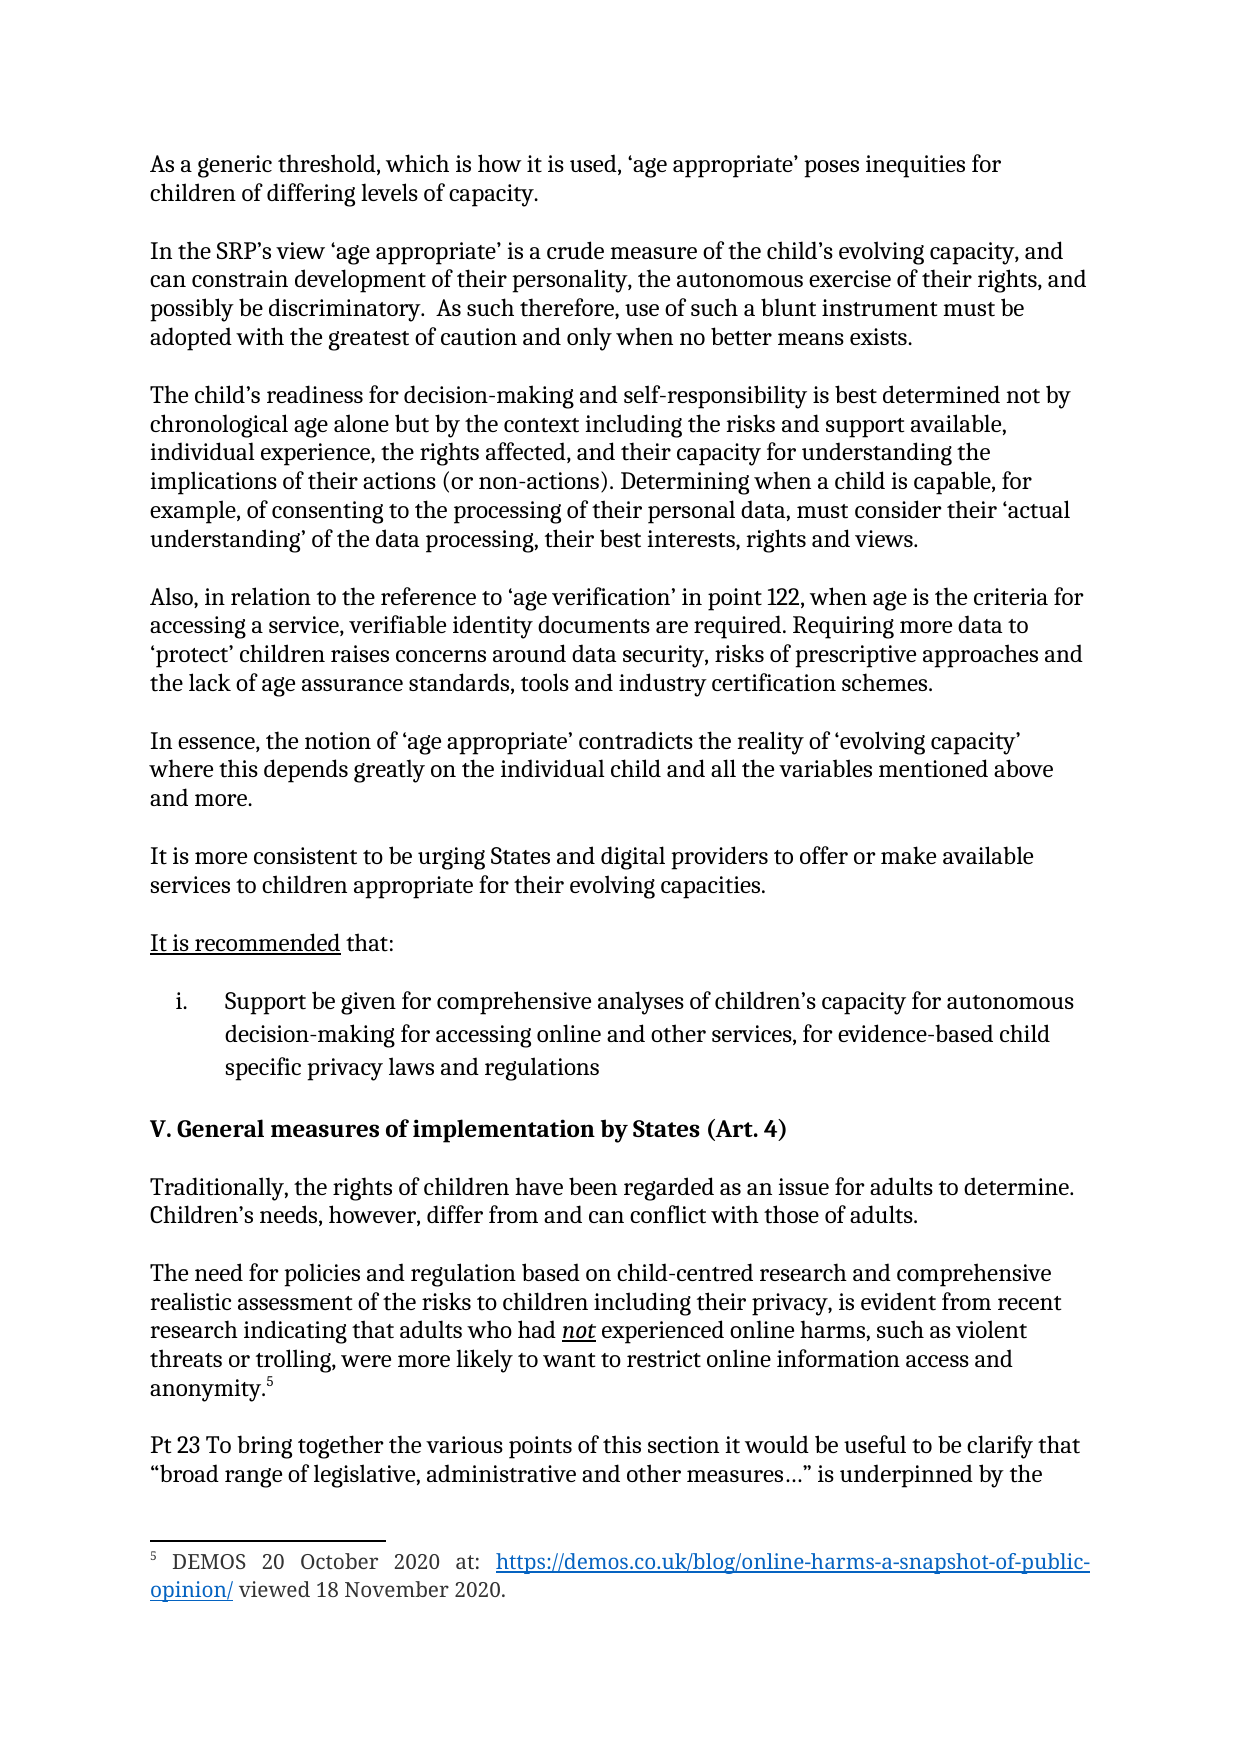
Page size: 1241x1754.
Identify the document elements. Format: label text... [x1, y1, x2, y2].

text The need for policies and regulation based on child-centred research and comprehensive realistic assessment of the risks to children including their privacy, is evident from recent research indicating that adults who had not experienced online harms, such as violent threats or trolling, were more likely to want to restrict online information access and anonymity. [150, 1316, 1090, 1460]
text It is more consistent to be urging States and digital providers to offer or make available services to children appropriate for their evolving capacities. [150, 899, 1090, 957]
text V. General measures of implementation by States (Art. 4) [150, 1172, 1090, 1201]
text The child’s readiness for decision-making and self-responsibility is best determined not by chronological age alone but by the context including the risks and support available, individual experience, the rights affected, and their capacity for understanding the implications of their actions (or non-actions). Determining when a child is capable, for example, of consenting to the processing of their personal data, must consider their ‘actual understanding’ of the data processing, their best interests, rights and views. [150, 438, 1090, 611]
text It is recommended that: [150, 986, 1090, 1015]
text Also, in relation to the reference to ‘age verification’ in point 122, when age is the criteria for accessing a service, verifiable identity documents are required. Requiring more data to ‘protect’ children raises concerns around data security, risks of prescriptive approaches and the lack of age assurance standards, tools and industry certification schemes. [150, 640, 1090, 755]
text Traditionally, the rights of children have been regarded as an issue for adults to determine. Children’s needs, however, differ from and can conflict with those of adults. [150, 1230, 1090, 1287]
list Support be given for comprehensive analyses of children’s capacity for autonomous decision-making for accessing online and other services, for evidence-based child specific privacy laws and regulations [187, 1044, 1090, 1139]
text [150, 150, 1090, 265]
text In the SRP’s view ‘age appropriate’ is a crude measure of the child’s evolving capacity, and can constrain development of their personality, the autonomous exercise of their rights, and possibly be discriminatory. As such therefore, use of such a blunt instrument must be adopted with the greatest of caution and only when no better means exists. [150, 294, 1090, 409]
text In essence, the notion of ‘age appropriate’ contradicts the reality of ‘evolving capacity’ where this depends greatly on the individual child and all the variables mentioned above and more. [150, 784, 1090, 870]
